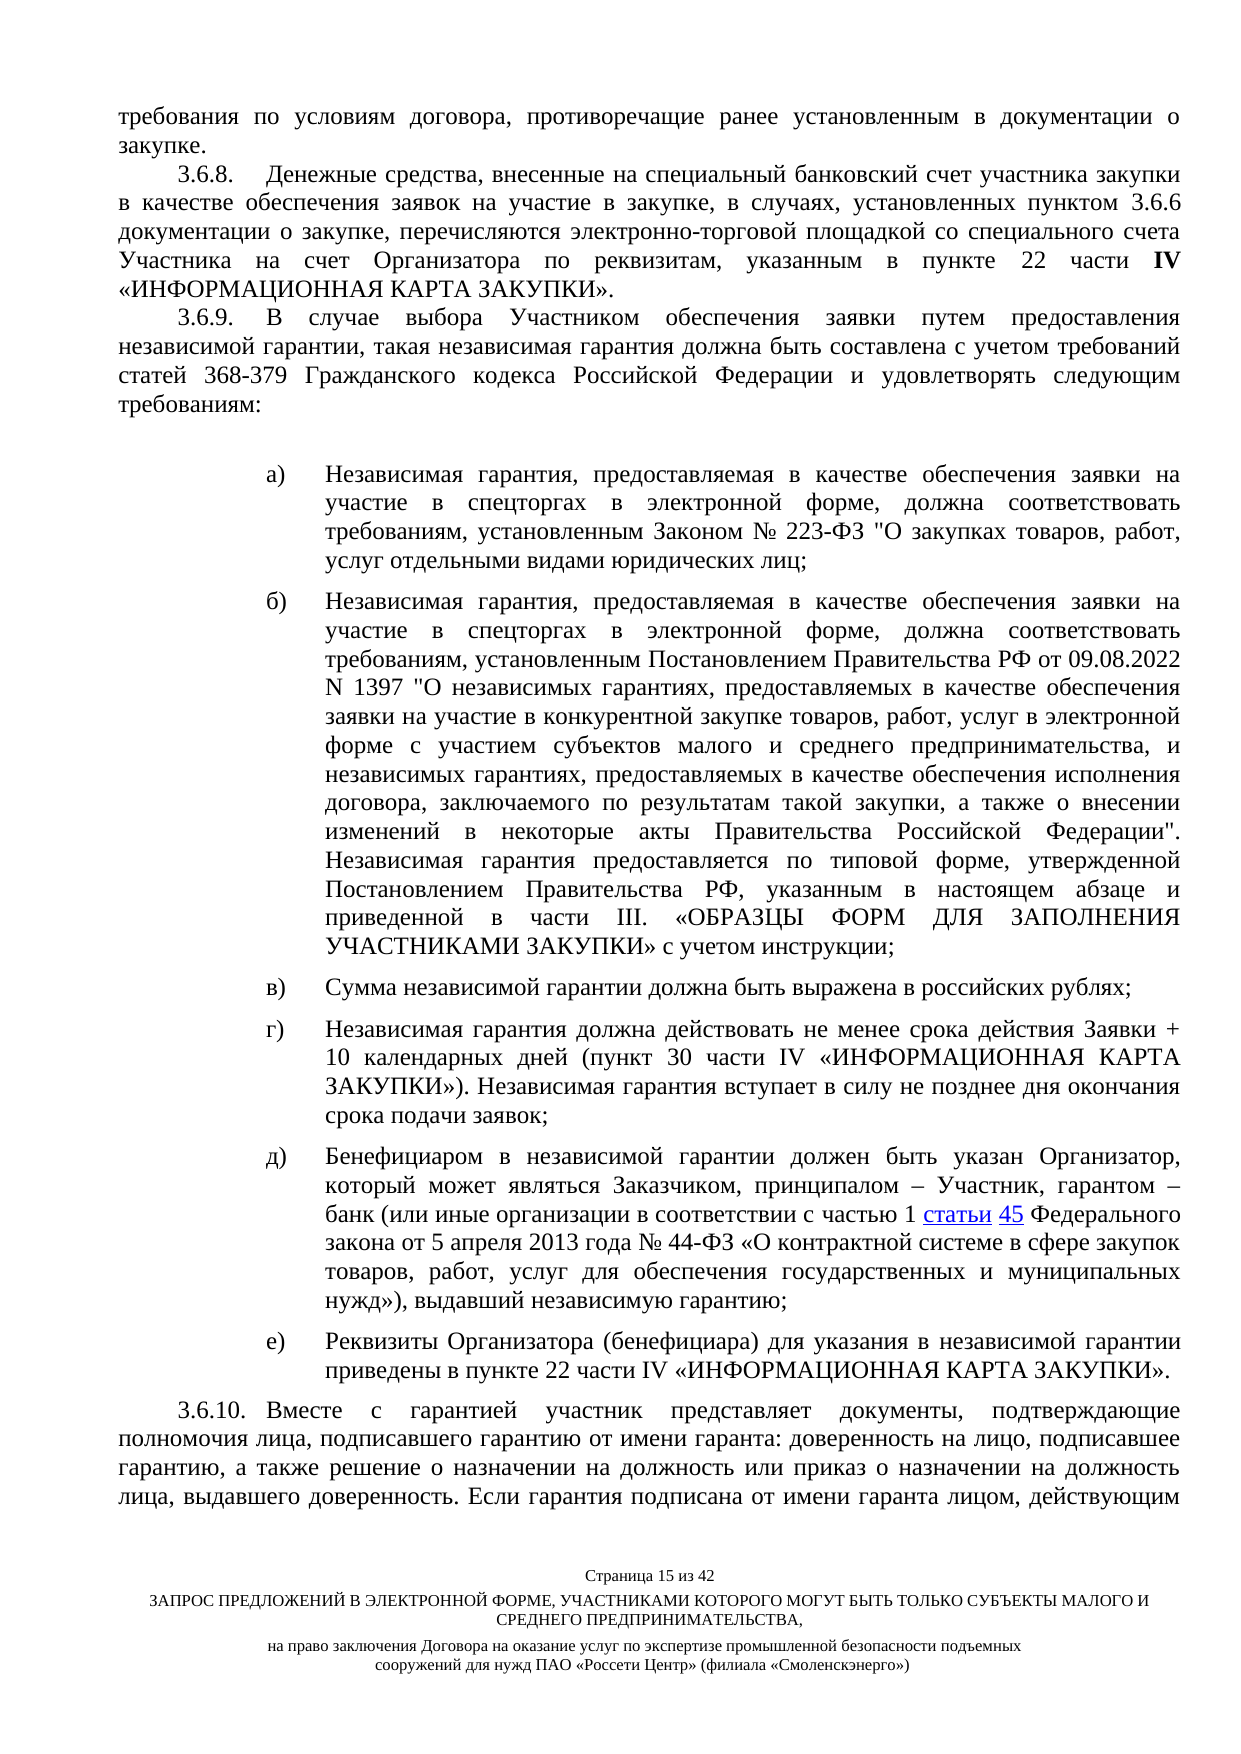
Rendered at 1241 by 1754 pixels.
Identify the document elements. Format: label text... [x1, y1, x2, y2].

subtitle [118, 101, 1181, 159]
subtitle В случае выбора Участником обеспечения заявки путем предоставления независимой гарантии, такая независимая гарантия должна быть составлена с учетом требований статей 368-379 Гражданского кодекса Российской Федерации и удовлетворять следующим требованиям: [118, 302, 1181, 417]
list Независимая гарантия должна действовать не менее срока действия Заявки + 10 календарных дней (пункт 30 части IV «ИНФОРМАЦИОННАЯ КАРТА ЗАКУПКИ»). Независимая гарантия вступает в силу не позднее дня окончания срока подачи заявок; [266, 1014, 1181, 1129]
list Независимая гарантия, предоставляемая в качестве обеспечения заявки на участие в спецторгах в электронной форме, должна соответствовать требованиям, установленным Законом № 223-ФЗ "О закупках товаров, работ, услуг отдельными видами юридических лиц; [266, 459, 1181, 574]
list Реквизиты Организатора (бенефициара) для указания в независимой гарантии приведены в пункте 22 части IV «ИНФОРМАЦИОННАЯ КАРТА ЗАКУПКИ». [266, 1326, 1181, 1384]
list Независимая гарантия, предоставляемая в качестве обеспечения заявки на участие в спецторгах в электронной форме, должна соответствовать требованиям, установленным Постановлением Правительства РФ от 09.08.2022 N 1397 "О независимых гарантиях, предоставляемых в качестве обеспечения заявки на участие в конкурентной закупке товаров, работ, услуг в электронной форме с участием субъектов малого и среднего предпринимательства, и независимых гарантиях, предоставляемых в качестве обеспечения исполнения договора, заключаемого по результатам такой закупки, а также о внесении изменений в некоторые акты Правительства Российской Федерации". Независимая гарантия предоставляется по типовой форме, утвержденной Постановлением Правительства РФ, указанным в настоящем абзаце и приведенной в части III. «ОБРАЗЦЫ ФОРМ ДЛЯ ЗАПОЛНЕНИЯ УЧАСТНИКАМИ ЗАКУПКИ» с учетом инструкции; [266, 586, 1181, 960]
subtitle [118, 1395, 1181, 1510]
list Бенефициаром в независимой гарантии должен быть указан Организатор, который может являться Заказчиком, принципалом – Участник, гарантом – банк (или иные организации в соответствии с частью 1 статьи 45 Федерального закона от 5 апреля 2013 года № 44-ФЗ «О контрактной системе в сфере закупок товаров, работ, услуг для обеспечения государственных и муниципальных нужд»), выдавший независимую гарантию; [266, 1141, 1181, 1314]
list Сумма независимой гарантии должна быть выражена в российских рублях; [266, 972, 1181, 1001]
subtitle Денежные средства, внесенные на специальный банковский счет участника закупки в качестве обеспечения заявок на участие в закупке, в случаях, установленных пунктом 3.6.6 документации о закупке, перечисляются электронно-торговой площадкой со специального счета Участника на счет Организатора по реквизитам, указанным в пункте 22 части IV «ИНФОРМАЦИОННАЯ КАРТА ЗАКУПКИ». [118, 159, 1181, 302]
